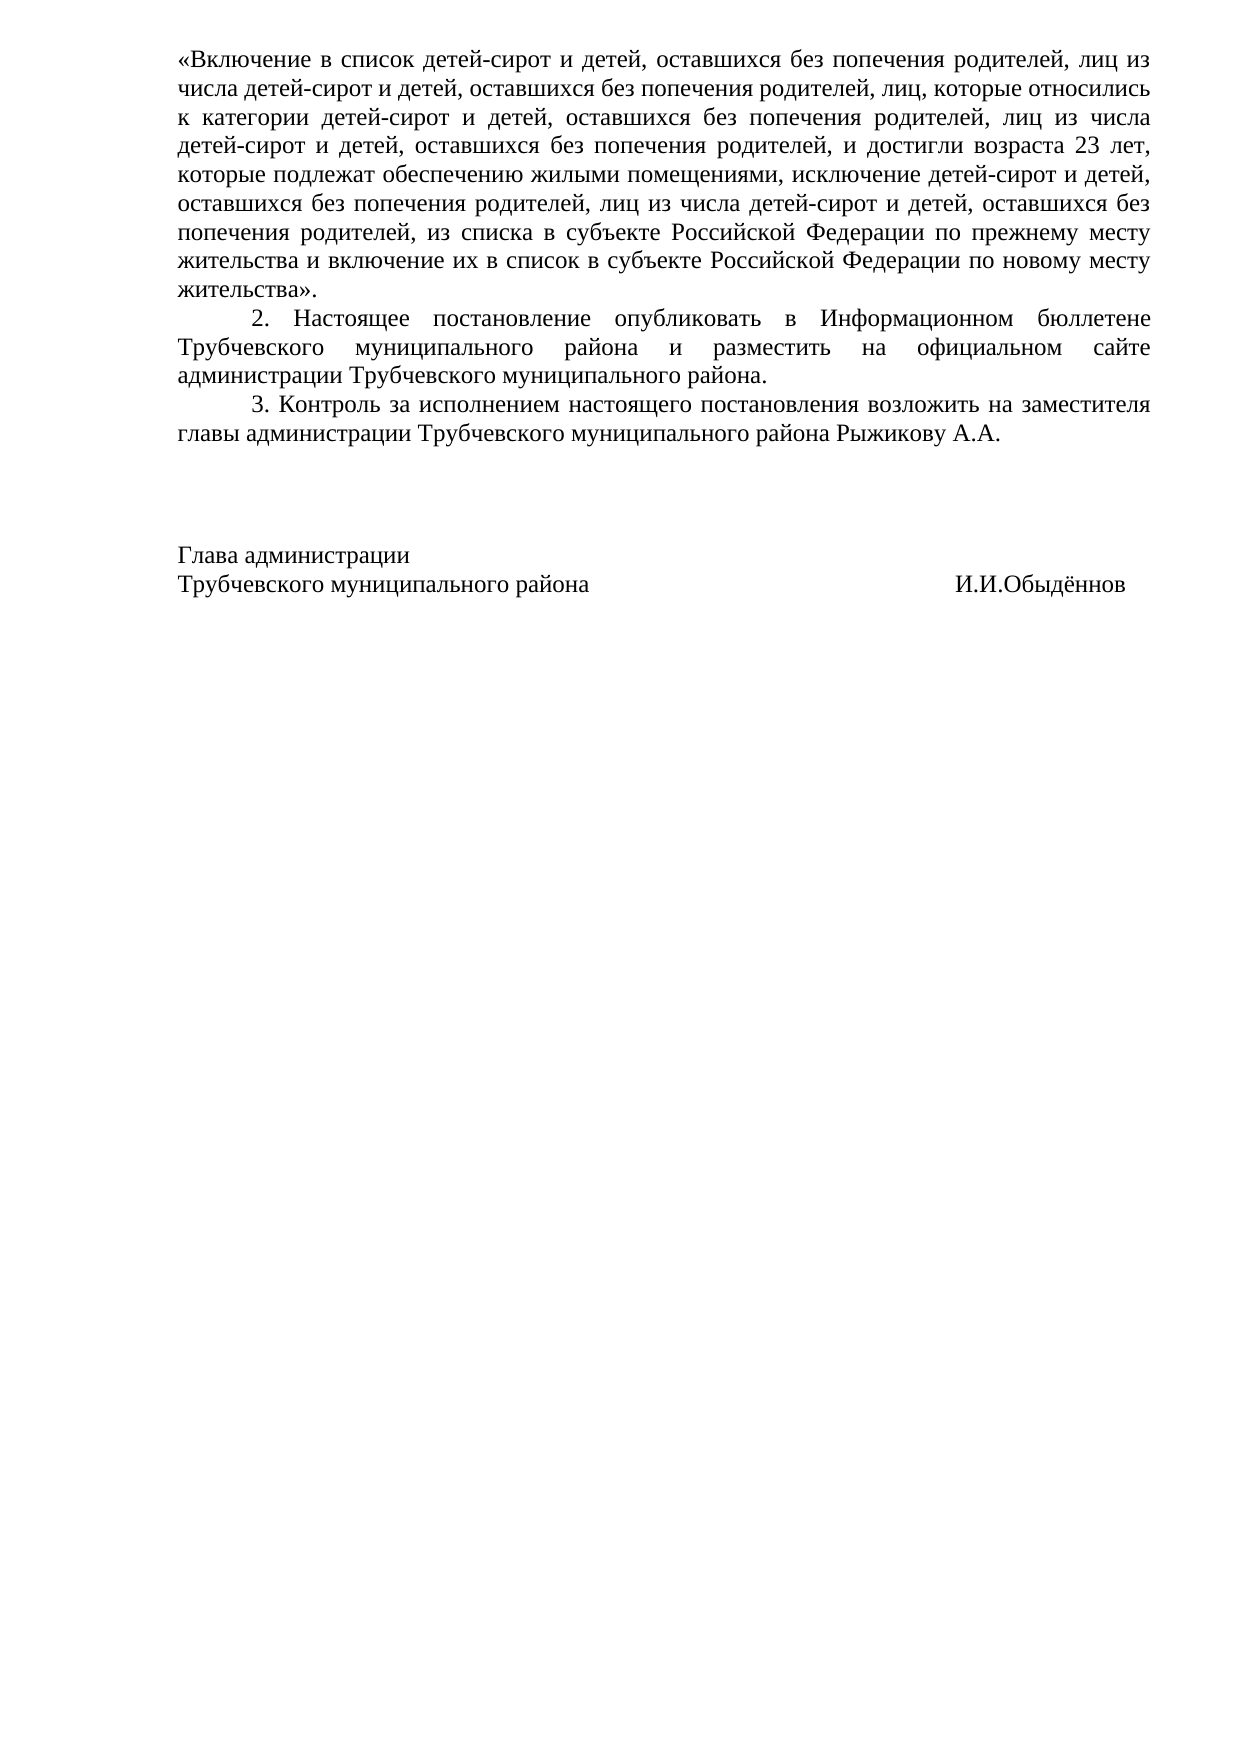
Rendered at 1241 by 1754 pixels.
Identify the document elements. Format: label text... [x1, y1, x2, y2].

text 3. Контроль за исполнением настоящего постановления возложить на заместителя главы администрации Трубчевского муниципального района Рыжикову А.А. [177, 389, 1152, 447]
title к категории детей-сирот и детей, оставшихся без попечения родителей, лиц из числа детей-сирот и детей, оставшихся без попечения родителей, и достигли возраста 23 лет, которые подлежат обеспечению жилыми помещениями, исключение детей-сирот и детей, оставшихся без попечения родителей, лиц из числа детей-сирот и детей, оставшихся без попечения родителей, из списка в субъекте Российской Федерации по прежнему месту жительства и включение их в список в субъекте Российской Федерации по новому месту жительства». [177, 102, 1152, 303]
text Глава администрации [177, 540, 1152, 569]
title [177, 44, 1152, 102]
text Трубчевского муниципального района И.И.Обыдённов [177, 569, 1152, 598]
text 2. Настоящее постановление опубликовать в Информационном бюллетене Трубчевского муниципального района и разместить на официальном сайте администрации Трубчевского муниципального района. [177, 303, 1152, 389]
